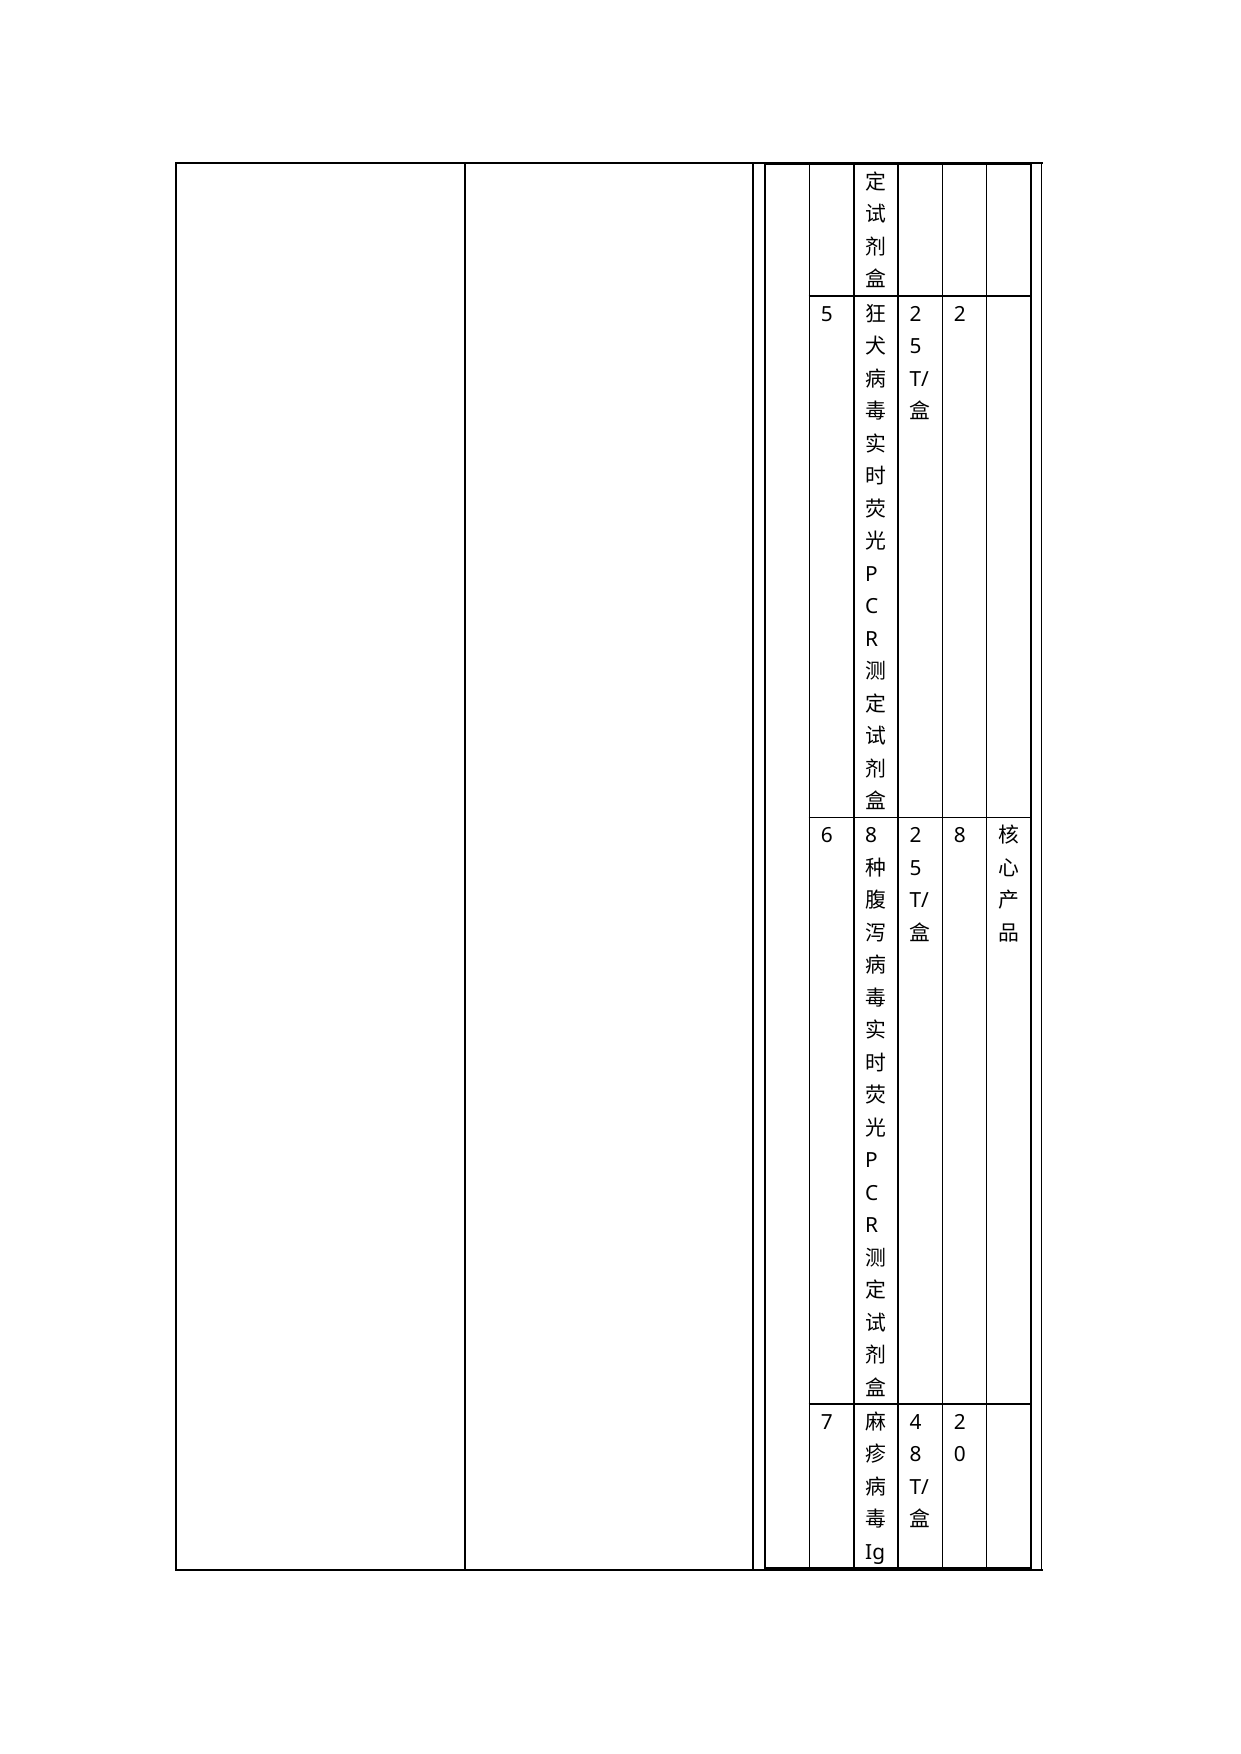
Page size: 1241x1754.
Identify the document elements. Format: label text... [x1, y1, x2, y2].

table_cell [766, 165, 809, 1567]
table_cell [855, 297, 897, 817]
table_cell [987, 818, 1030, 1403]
table_cell [466, 164, 752, 1569]
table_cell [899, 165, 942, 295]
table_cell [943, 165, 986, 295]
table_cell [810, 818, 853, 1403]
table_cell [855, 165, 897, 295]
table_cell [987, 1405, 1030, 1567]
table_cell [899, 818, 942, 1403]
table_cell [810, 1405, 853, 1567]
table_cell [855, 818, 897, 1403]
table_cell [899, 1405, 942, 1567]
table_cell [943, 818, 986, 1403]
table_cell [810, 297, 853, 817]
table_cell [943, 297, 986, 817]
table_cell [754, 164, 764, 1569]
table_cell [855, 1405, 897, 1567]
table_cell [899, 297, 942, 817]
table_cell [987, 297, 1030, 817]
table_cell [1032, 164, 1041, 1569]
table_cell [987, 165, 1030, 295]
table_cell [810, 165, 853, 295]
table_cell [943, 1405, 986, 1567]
table_cell 1 [177, 164, 464, 1569]
